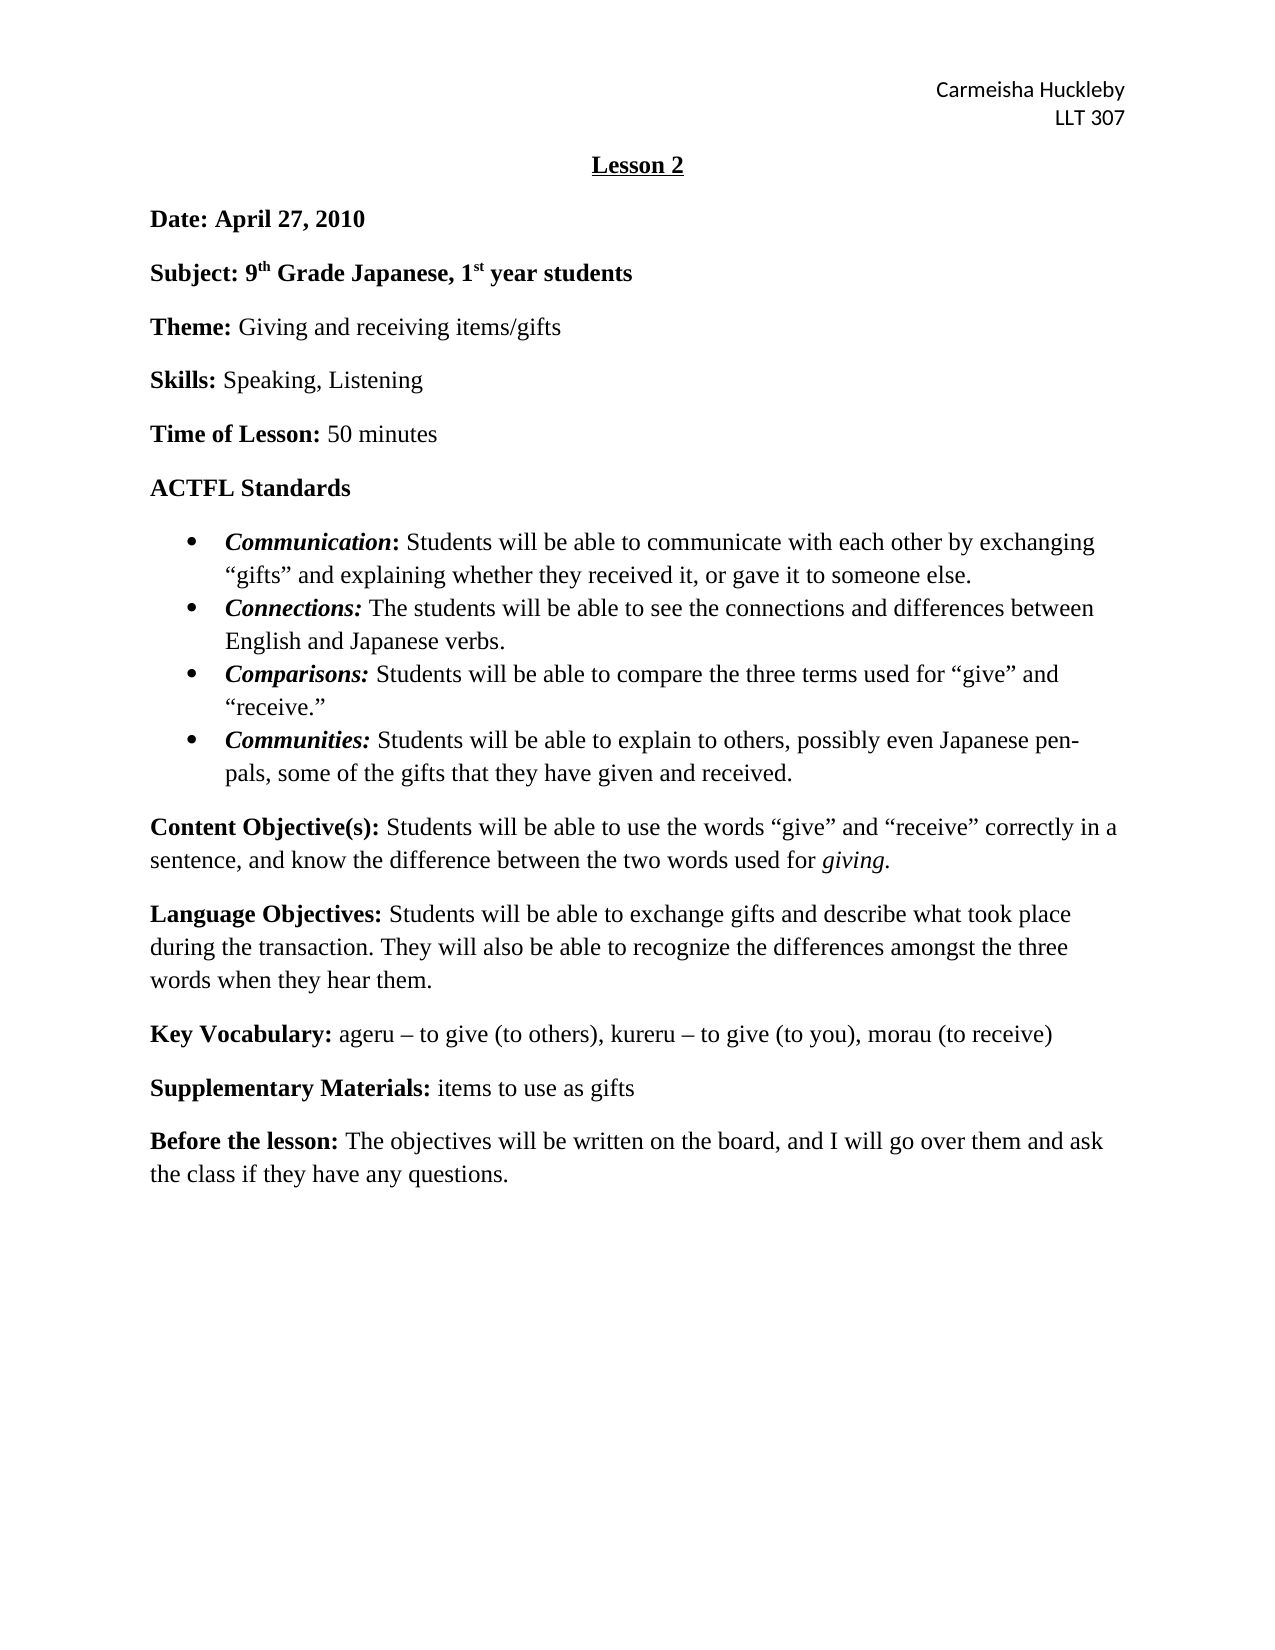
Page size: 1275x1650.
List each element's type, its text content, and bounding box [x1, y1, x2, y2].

text Content Objective(s): Students will be able to use the words “give” and “receive” correctly in a sentence, and know the difference between the two words used for giving. [150, 812, 1125, 874]
text Language Objectives: Students will be able to exchange gifts and describe what took place during the transaction. They will also be able to recognize the differences amongst the three words when they hear them. [150, 899, 1125, 994]
text Supplementary Materials: items to use as gifts [150, 1073, 1125, 1101]
text Lesson 2 [150, 150, 1125, 179]
list Comparisons: Students will be able to compare the three terms used for “give” and “receive.” [187, 659, 1125, 721]
text Subject: 9th Grade Japanese, 1st year students [150, 258, 1125, 286]
list Communities: Students will be able to explain to others, possibly even Japanese pen-pals, some of the gifts that they have given and received. [187, 725, 1125, 787]
text Before the lesson: The objectives will be written on the board, and I will go over them and ask the class if they have any questions. [150, 1126, 1125, 1188]
text Date: April 27, 2010 [150, 204, 1125, 233]
text Theme: Giving and receiving items/gifts [150, 312, 1125, 340]
text Time of Lesson: 50 minutes [150, 419, 1125, 448]
list Communication: Students will be able to communicate with each other by exchanging “gifts” and explaining whether they received it, or gave it to someone else. [187, 527, 1125, 589]
list Connections: The students will be able to see the connections and differences between English and Japanese verbs. [187, 593, 1125, 655]
text ACTFL Standards [150, 473, 1125, 502]
text Key Vocabulary: ageru – to give (to others), kureru – to give (to you), morau (to receive) [150, 1019, 1125, 1047]
text Skills: Speaking, Listening [150, 365, 1125, 394]
